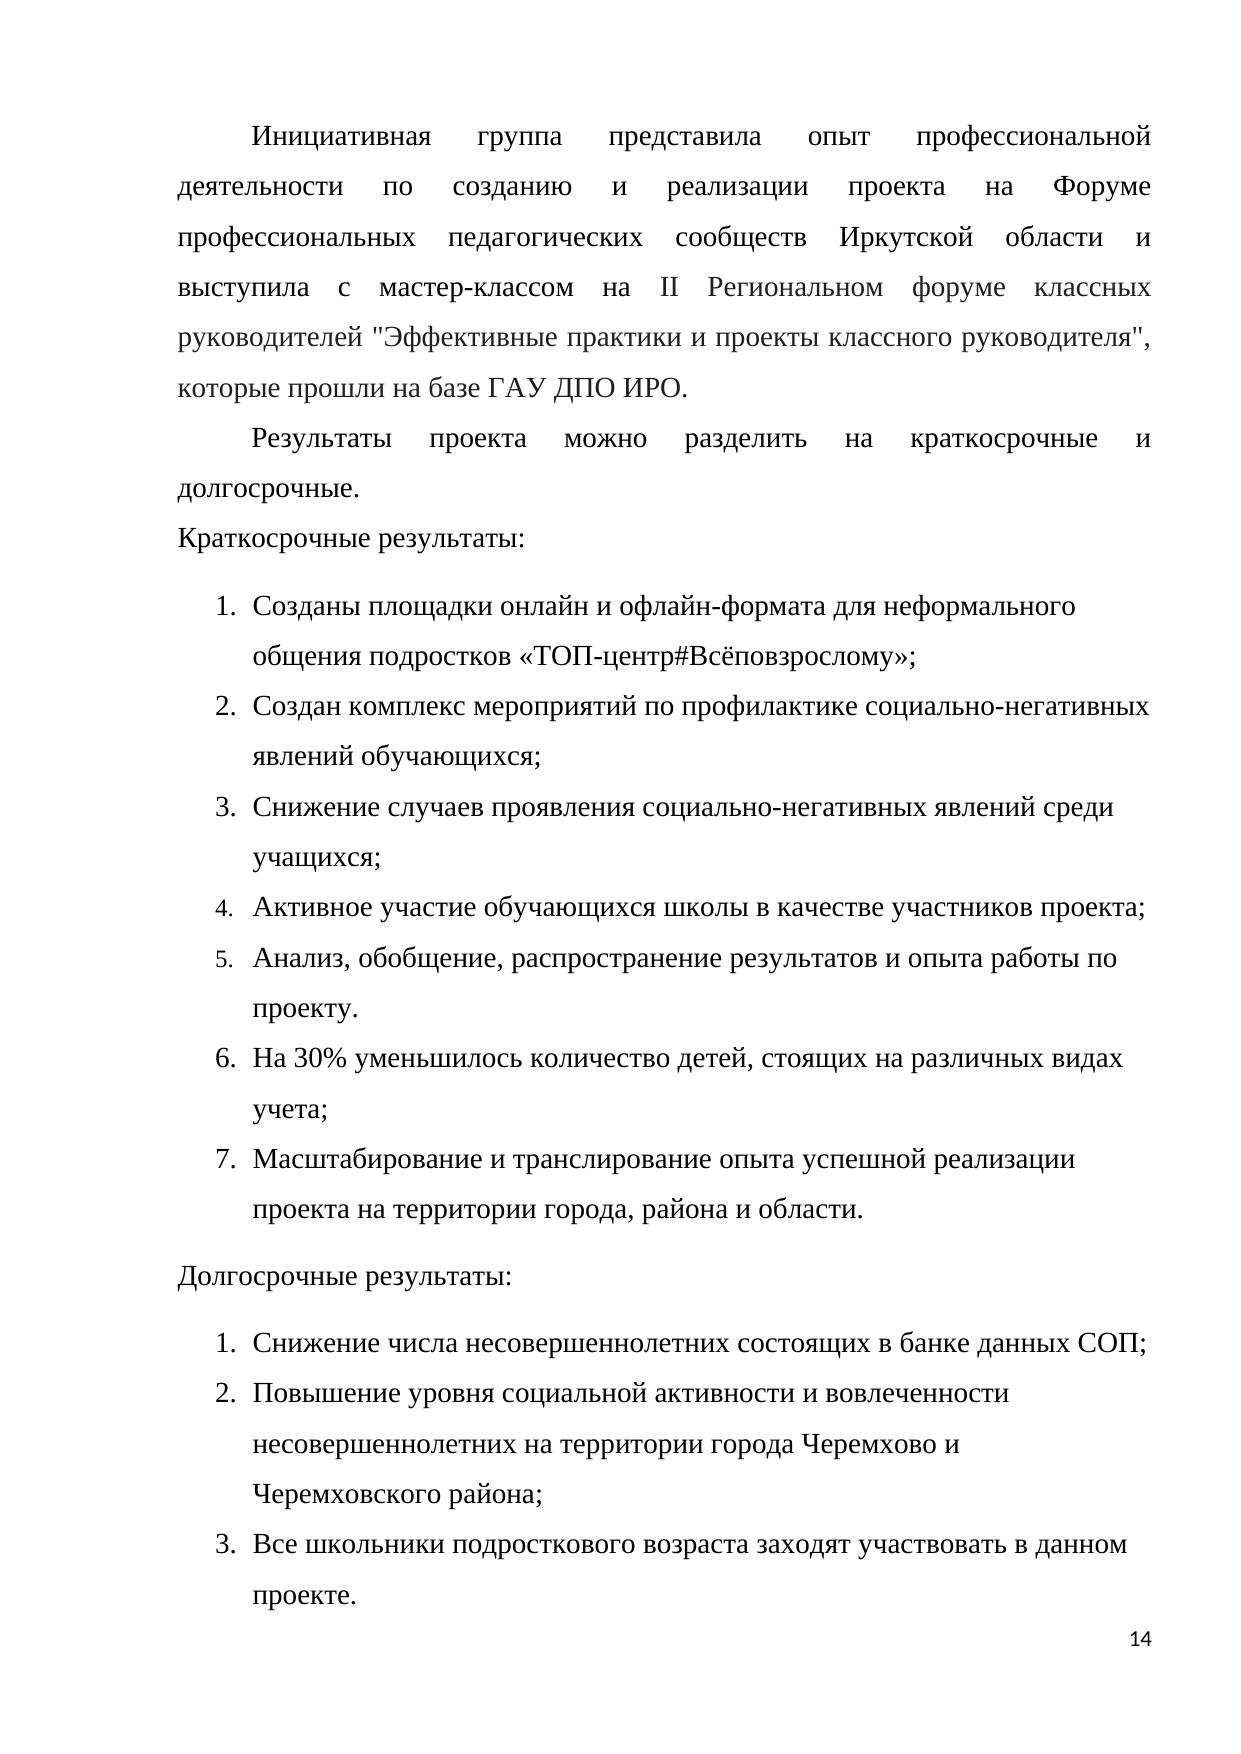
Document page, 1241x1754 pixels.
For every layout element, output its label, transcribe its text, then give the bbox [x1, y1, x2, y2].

list Все школьники подросткового возраста заходят участвовать в данном проекте. [215, 1527, 1152, 1610]
list Снижение случаев проявления социально-негативных явлений среди учащихся; [215, 789, 1152, 873]
list Созданы площадки онлайн и офлайн-формата для неформального общения подростков «ТОП-центр#Всёповзрослому»; [215, 588, 1152, 671]
list Анализ, обобщение, распространение результатов и опыта работы по проекту. [215, 940, 1152, 1024]
list Повышение уровня социальной активности и вовлеченности несовершеннолетних на территории города Черемхово и Черемховского района; [215, 1376, 1152, 1510]
list Создан комплекс мероприятий по профилактике социально-негативных явлений обучающихся; [215, 688, 1152, 772]
list Снижение числа несовершеннолетних состоящих в банке данных СОП; [215, 1325, 1152, 1359]
text Результаты проекта можно разделить на краткосрочные и долгосрочные. [177, 420, 1152, 504]
list Активное участие обучающихся школы в качестве участников проекта; [215, 889, 1152, 923]
list Масштабирование и транслирование опыта успешной реализации проекта на территории города, района и области. [215, 1141, 1152, 1225]
text Долгосрочные результаты: [177, 1258, 1152, 1292]
text Инициативная группа представила опыт профессиональной деятельности по созданию и реализации проекта на Форуме профессиональных педагогических сообществ Иркутской области и выступила с мастер-классом на II Региональном форуме классных руководителей "Эффективные практики и проекты классного руководителя", которые прошли на базе ГАУ ДПО ИРО. [177, 353, 1152, 403]
text Инициативная группа представила опыт профессиональной деятельности по созданию и реализации проекта на Форуме профессиональных педагогических сообществ Иркутской области и выступила с мастер-классом на II Региональном форуме классных руководителей "Эффективные практики и проекты классного руководителя", которые прошли на базе ГАУ ДПО ИРО. [177, 118, 1152, 319]
text Краткосрочные результаты: [177, 521, 1152, 554]
list На 30% уменьшилось количество детей, стоящих на различных видах учета; [215, 1040, 1152, 1124]
